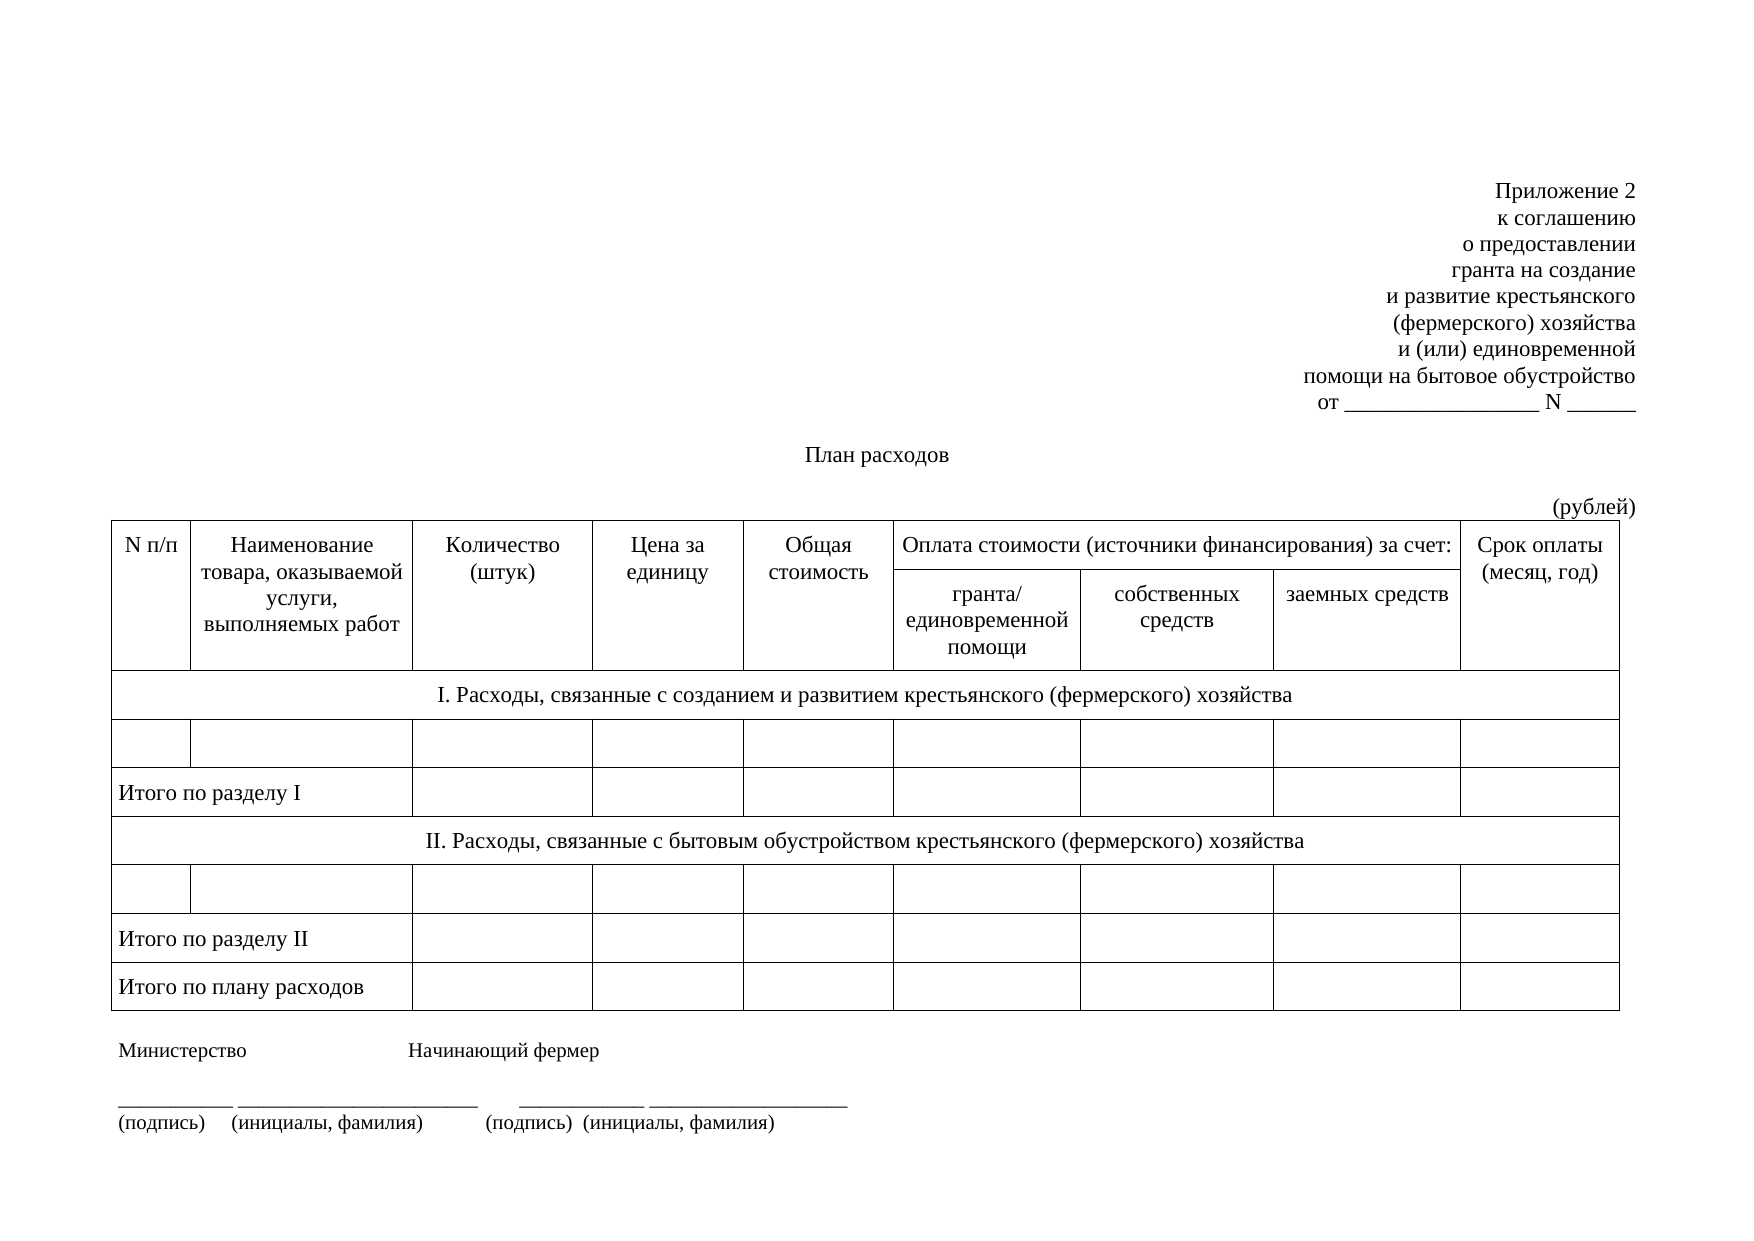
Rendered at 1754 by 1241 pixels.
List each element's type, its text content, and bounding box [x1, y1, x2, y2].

table_cell [593, 963, 743, 1010]
table_cell [744, 720, 893, 767]
table_cell [1461, 768, 1619, 816]
table_cell Итого по плану расходов [112, 963, 412, 1010]
table_cell [593, 720, 743, 767]
table_cell [191, 865, 412, 913]
table_cell [1461, 720, 1619, 767]
table_cell [744, 865, 893, 913]
table_cell собственных средств [1081, 570, 1273, 670]
table_cell [894, 768, 1080, 816]
table_cell [1461, 963, 1619, 1010]
table_cell [1461, 914, 1619, 962]
table_cell [1081, 963, 1273, 1010]
table_cell [1274, 963, 1460, 1010]
text о предоставлении [118, 230, 1636, 256]
table_cell [413, 720, 592, 767]
table_cell [894, 865, 1080, 913]
text План расходов [118, 441, 1636, 467]
table_header Количество (штук) [413, 521, 592, 670]
table_cell [413, 768, 592, 816]
table_cell [593, 865, 743, 913]
table_cell [593, 914, 743, 962]
table_cell [1274, 768, 1460, 816]
table_cell [1274, 865, 1460, 913]
table_cell II. Расходы, связанные с бытовым обустройством крестьянского (фермерского) хозяйства [112, 817, 1619, 864]
table_header Срок оплаты (месяц, год) [1461, 521, 1619, 670]
text (рублей) [118, 493, 1636, 520]
table_cell [112, 720, 190, 767]
table_cell [744, 963, 893, 1010]
table_cell Итого по разделу II [112, 914, 412, 962]
table_cell [1274, 914, 1460, 962]
table_cell [413, 865, 592, 913]
text гранта на создание [118, 256, 1636, 283]
table_cell [1081, 720, 1273, 767]
text и развитие крестьянского [118, 283, 1636, 309]
table_cell [1081, 768, 1273, 816]
table_cell [413, 914, 592, 962]
table_header Цена за единицу [593, 521, 743, 670]
table_cell [744, 768, 893, 816]
table_cell [1461, 865, 1619, 913]
table_cell [191, 720, 412, 767]
table_cell Итого по разделу I [112, 768, 412, 816]
table_header N п/п [112, 521, 190, 670]
table_cell [1274, 720, 1460, 767]
text к соглашению [118, 203, 1636, 230]
table_cell [894, 963, 1080, 1010]
table_cell [112, 865, 190, 913]
text и (или) единовременной [118, 335, 1636, 362]
table_cell [1081, 865, 1273, 913]
text Приложение 2 [118, 177, 1636, 203]
table_cell [744, 914, 893, 962]
text Министерство Начинающий фермер [118, 1038, 1636, 1062]
table_cell [894, 720, 1080, 767]
table_header Оплата стоимости (источники финансирования) за счет: [894, 521, 1460, 568]
text помощи на бытовое обустройство [118, 362, 1636, 388]
text ___________ _______________________ ____________ ___________________ [118, 1086, 1636, 1110]
table_cell [413, 963, 592, 1010]
table_cell [894, 914, 1080, 962]
table_cell гранта/единовременной помощи [894, 570, 1080, 670]
table_cell I. Расходы, связанные с созданием и развитием крестьянского (фермерского) хозяйства [112, 671, 1619, 718]
text (подпись) (инициалы, фамилия) (подпись) (инициалы, фамилия) [118, 1110, 1636, 1134]
table_header Общая стоимость [744, 521, 893, 670]
table_cell заемных средств [1274, 570, 1460, 670]
table_cell [1081, 914, 1273, 962]
table_header Наименование товара, оказываемой услуги, выполняемых работ [191, 521, 412, 670]
table_cell [593, 768, 743, 816]
text от _________________ N ______ [118, 388, 1636, 414]
text (фермерского) хозяйства [118, 309, 1636, 335]
